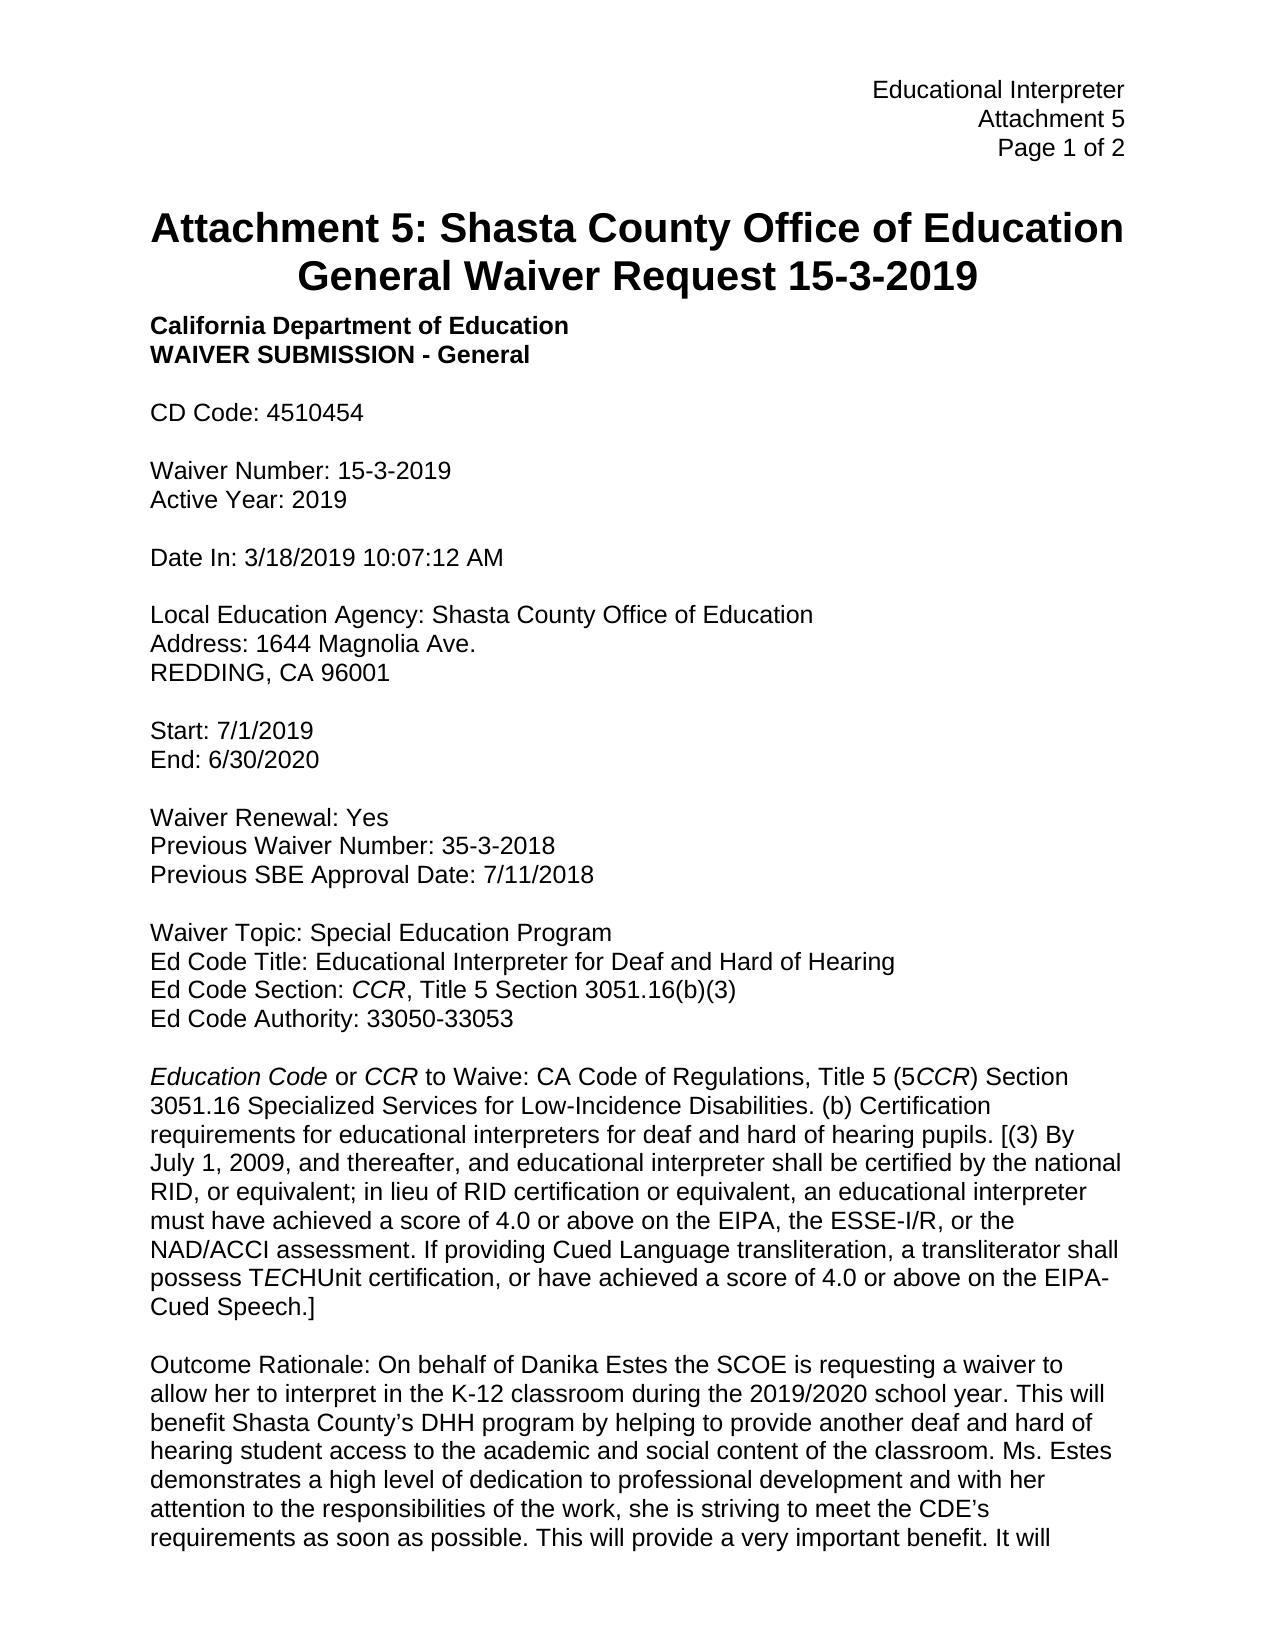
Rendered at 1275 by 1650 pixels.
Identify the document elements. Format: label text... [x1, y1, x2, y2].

text Ed Code Title: Educational Interpreter for Deaf and Hard of Hearing [150, 947, 1125, 975]
text Date In: 3/18/2019 10:07:12 AM [150, 542, 1125, 571]
text Address: 1644 Magnolia Ave. [150, 629, 1125, 658]
text Ed Code Section: CCR, Title 5 Section 3051.16(b)(3) [150, 975, 1125, 1004]
text Previous Waiver Number: 35-3-2018 [150, 831, 1125, 860]
subtitle Attachment 5: Shasta County Office of Education General Waiver Request 15-3-2019 [150, 203, 1125, 299]
text Start: 7/1/2019 [150, 716, 1125, 744]
text Education Code or CCR to Waive: CA Code of Regulations, Title 5 (5CCR) Section 3051.16 Specialized Services for Low-Incidence Disabilities. (b) Certification requirements for educational interpreters for deaf and hard of hearing pupils. [(3) By July 1, 2009, and thereafter, and educational interpreter shall be certified by the national RID, or equivalent; in lieu of RID certification or equivalent, an educational interpreter must have achieved a score of 4.0 or above on the EIPA, the ESSE-I/R, or the NAD/ACCI assessment. If providing Cued Language transliteration, a transliterator shall possess TECHUnit certification, or have achieved a score of 4.0 or above on the EIPA-Cued Speech.] [150, 1062, 1125, 1321]
text WAIVER SUBMISSION - General [150, 340, 1125, 369]
text Local Education Agency: Shasta County Office of Education [150, 600, 1125, 629]
text Previous SBE Approval Date: 7/11/2018 [150, 860, 1125, 889]
text REDDING, CA 96001 [150, 658, 1125, 687]
text Waiver Topic: Special Education Program [150, 918, 1125, 947]
text Waiver Number: 15-3-2019 [150, 456, 1125, 484]
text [150, 1350, 1125, 1551]
text California Department of Education [150, 311, 1125, 340]
text Ed Code Authority: 33050-33053 [150, 1004, 1125, 1033]
text Active Year: 2019 [150, 484, 1125, 513]
text End: 6/30/2020 [150, 744, 1125, 773]
text CD Code: 4510454 [150, 398, 1125, 427]
text Waiver Renewal: Yes [150, 802, 1125, 831]
